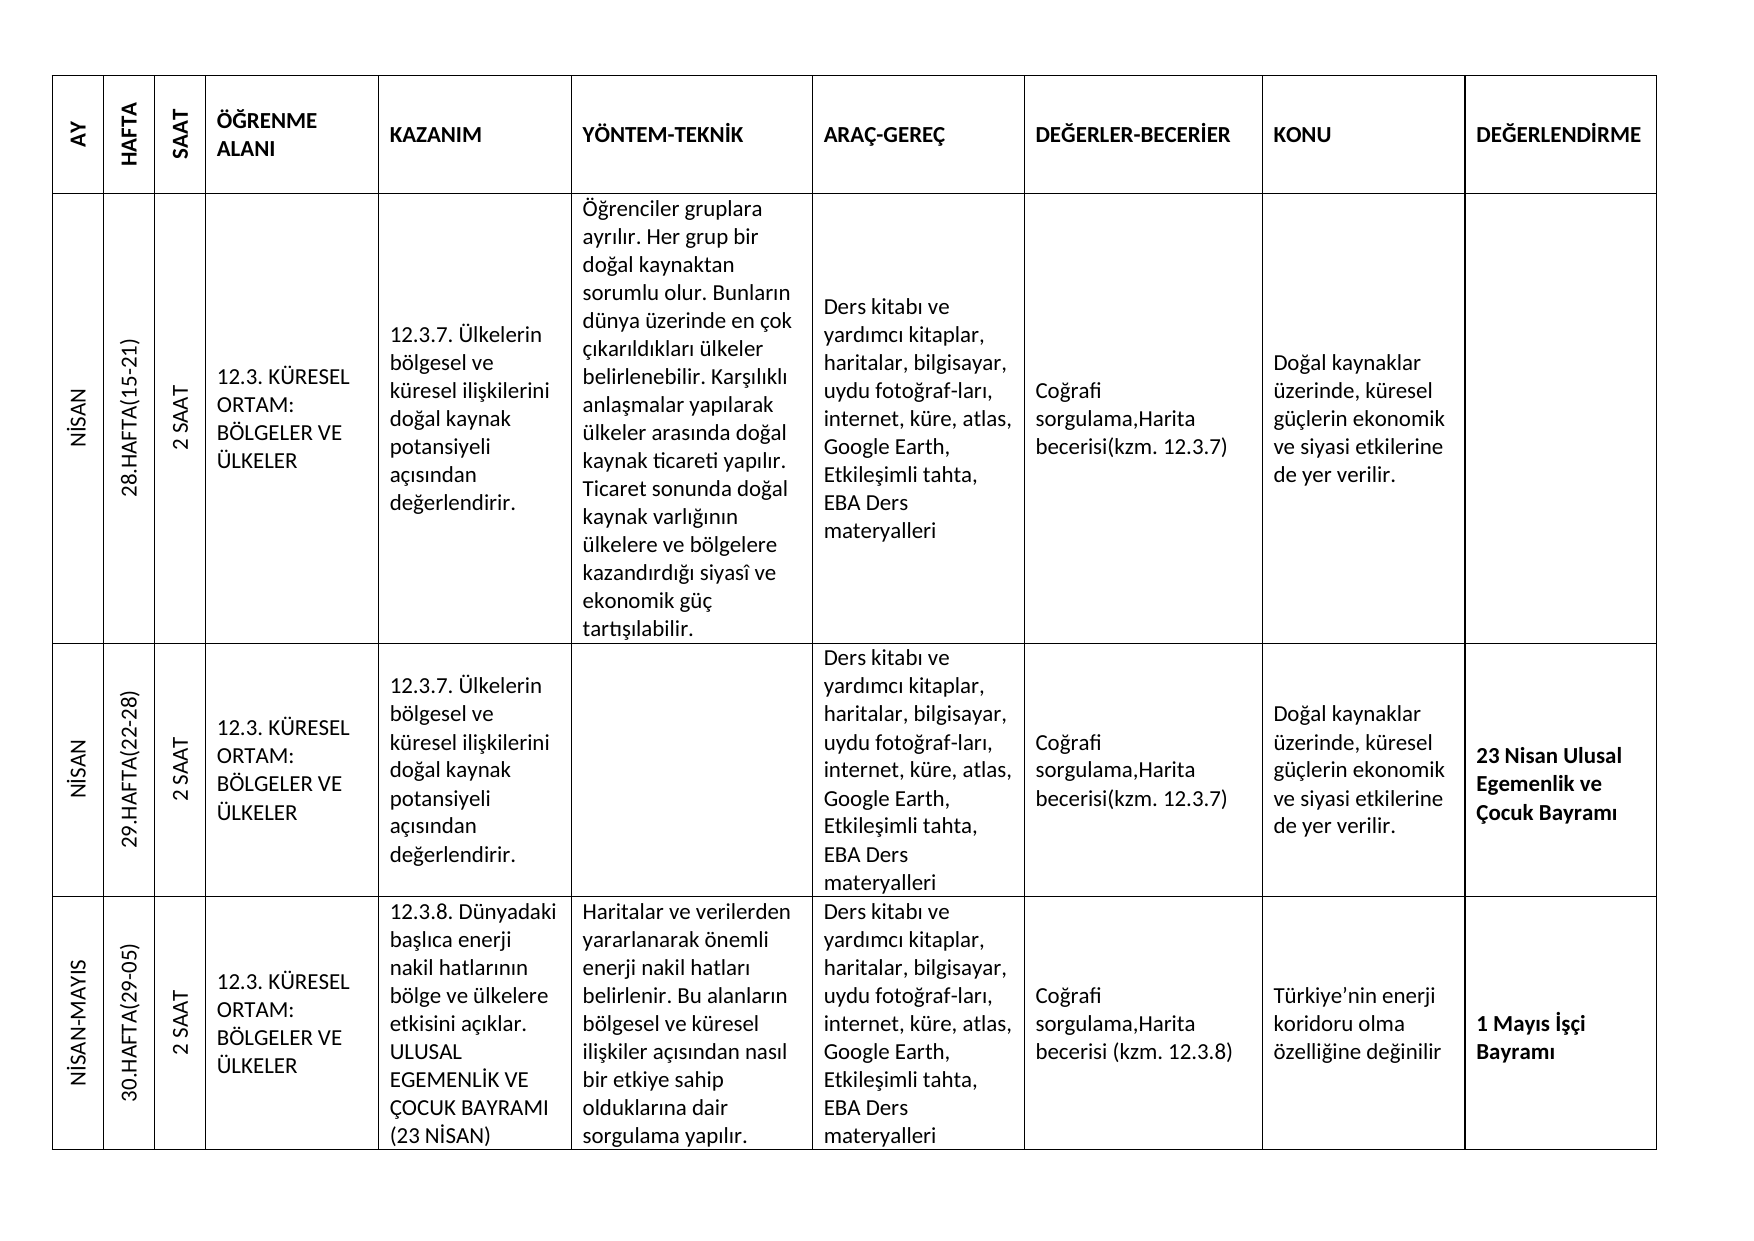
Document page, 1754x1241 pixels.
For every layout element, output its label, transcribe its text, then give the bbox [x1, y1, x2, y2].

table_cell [1025, 897, 1262, 1149]
table_cell 12.3.7. Ülkelerin bölgesel ve küresel ilişkilerini doğal kaynak potansiyeli açısından değerlendirir. [379, 194, 571, 642]
table_cell NİSAN [53, 644, 103, 896]
table_cell Öğrenciler gruplara ayrılır. Her grup bir doğal kaynaktan sorumlu olur. Bunların dünya üzerinde en çok çıkarıldıkları ülkeler belirlenebilir. Karşılıklı anlaşmalar yapılarak ülkeler arasında doğal kaynak ticareti yapılır. Ticaret sonunda doğal kaynak varlığının ülkelere ve bölgelere kazandırdığı siyasî ve ekonomik güç tartışılabilir. [572, 194, 812, 642]
table_cell 30.HAFTA(29-05) [104, 897, 154, 1149]
table_header SAAT [155, 76, 205, 193]
table_header HAFTA [104, 76, 154, 193]
table_cell Doğal kaynaklar üzerinde, küresel güçlerin ekonomik ve siyasi etkilerine de yer verilir. [1263, 644, 1464, 896]
table_header KONU [1263, 76, 1464, 193]
table_cell 1 Mayıs İşçi Bayramı [1466, 897, 1656, 1149]
table_cell 28.HAFTA(15-21) [104, 194, 154, 642]
table_cell 2 SAAT [155, 897, 205, 1149]
table_cell [572, 644, 812, 896]
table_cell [813, 897, 1024, 1149]
table_cell 12.3. KÜRESEL ORTAM: BÖLGELER VE ÜLKELER [206, 644, 378, 896]
table_header YÖNTEM-TEKNİK [572, 76, 812, 193]
table_cell 2 SAAT [155, 194, 205, 642]
table_cell Coğrafi sorgulama,Harita becerisi(kzm. 12.3.7) [1025, 644, 1262, 896]
table_header KAZANIM [379, 76, 571, 193]
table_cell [206, 897, 378, 1149]
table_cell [813, 194, 1024, 642]
table_header ÖĞRENME ALANI [206, 76, 378, 193]
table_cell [206, 194, 378, 642]
table_cell NİSAN [53, 194, 103, 642]
table_cell 29.HAFTA(22-28) [104, 644, 154, 896]
table_header DEĞERLER-BECERİER [1025, 76, 1262, 193]
table_cell [1466, 194, 1656, 642]
table_cell 12.3.8. Dünyadaki başlıca enerji nakil hatlarının bölge ve ülkelere etkisini açıklar. ULUSAL EGEMENLİK VE ÇOCUK BAYRAMI (23 NİSAN) [379, 897, 571, 1149]
table_header AY [53, 76, 103, 193]
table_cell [572, 897, 812, 1149]
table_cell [1263, 897, 1464, 1149]
table_header DEĞERLENDİRME [1466, 76, 1656, 193]
table_header ARAÇ-GEREÇ [813, 76, 1024, 193]
table_cell Doğal kaynaklar üzerinde, küresel güçlerin ekonomik ve siyasi etkilerine de yer verilir. [1263, 194, 1464, 642]
table_cell Coğrafi sorgulama,Harita becerisi(kzm. 12.3.7) [1025, 194, 1262, 642]
table_cell 2 SAAT [155, 644, 205, 896]
table_cell 12.3.7. Ülkelerin bölgesel ve küresel ilişkilerini doğal kaynak potansiyeli açısından değerlendirir. [379, 644, 571, 896]
table_cell 23 Nisan Ulusal Egemenlik ve Çocuk Bayramı [1466, 644, 1656, 896]
table_cell NİSAN-MAYIS [53, 897, 103, 1149]
